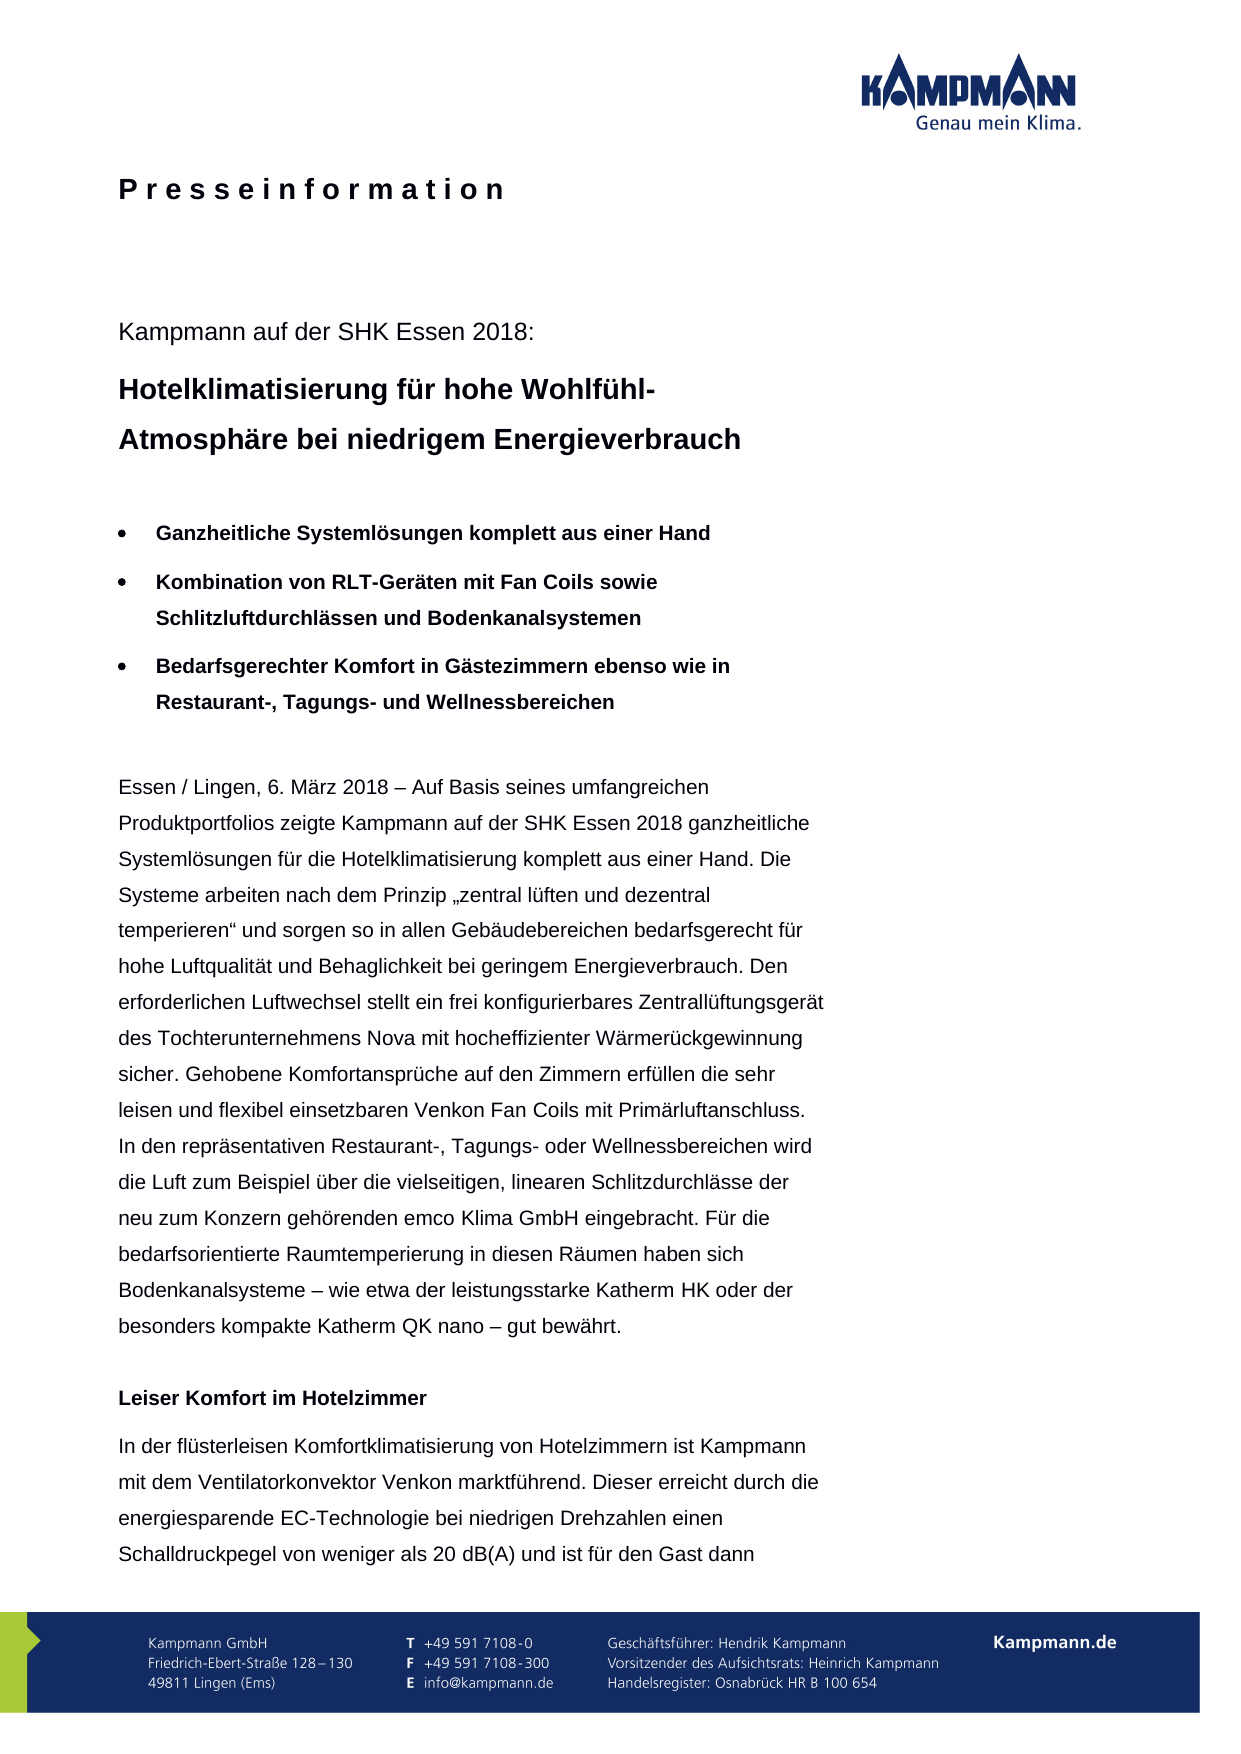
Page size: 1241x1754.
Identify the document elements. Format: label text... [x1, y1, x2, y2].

text Kampmann auf der SHK Essen 2018: [118, 316, 826, 345]
list Kombination von RLT-Geräten mit Fan Coils sowie Schlitzluftdurchlässen und Bodenkanalsystemen [118, 570, 826, 630]
picture [0, 1612, 1241, 1754]
text Essen / Lingen, 6. März 2018 – Auf Basis seines umfangreichen Produktportfolios zeigte Kampmann auf der SHK Essen 2018 ganzheitliche Systemlösungen für die Hotelklimatisierung komplett aus einer Hand. Die Systeme arbeiten nach dem Prinzip „zentral lüften und dezentral temperieren“ und sorgen so in allen Gebäudebereichen bedarfsgerecht für hohe Luftqualität und Behaglichkeit bei geringem Energieverbrauch. Den erforderlichen Luftwechsel stellt ein frei konfigurierbares Zentrallüftungsgerät des Tochterunternehmens Nova mit hocheffizienter Wärmerückgewinnung sicher. Gehobene Komfortansprüche auf den Zimmern erfüllen die sehr leisen und flexibel einsetzbaren Venkon Fan Coils mit Primärluftanschluss. In den repräsentativen Restaurant-, Tagungs- oder Wellnessbereichen wird die Luft zum Beispiel über die vielseitigen, linearen Schlitzdurchlässe der neu zum Konzern gehörenden emco Klima GmbH eingebracht. Für die bedarfsorientierte Raumtemperierung in diesen Räumen haben sich Bodenkanalsysteme – wie etwa der leistungsstarke Katherm HK oder der besonders kompakte Katherm QK nano – gut bewährt. [118, 774, 826, 1338]
list Bedarfsgerechter Komfort in Gästezimmern ebenso wie in Restaurant-, Tagungs- und Wellnessbereichen [118, 654, 826, 714]
list Ganzheitliche Systemlösungen komplett aus einer Hand [118, 521, 826, 545]
text Leiser Komfort im Hotelzimmer [118, 1386, 826, 1409]
picture [0, 0, 1241, 130]
text Hotelklimatisierung für hohe Wohlfühl-Atmosphäre bei niedrigem Energieverbrauch [118, 372, 826, 456]
text P r e s s e i n f o r m a t i o n [118, 172, 826, 206]
